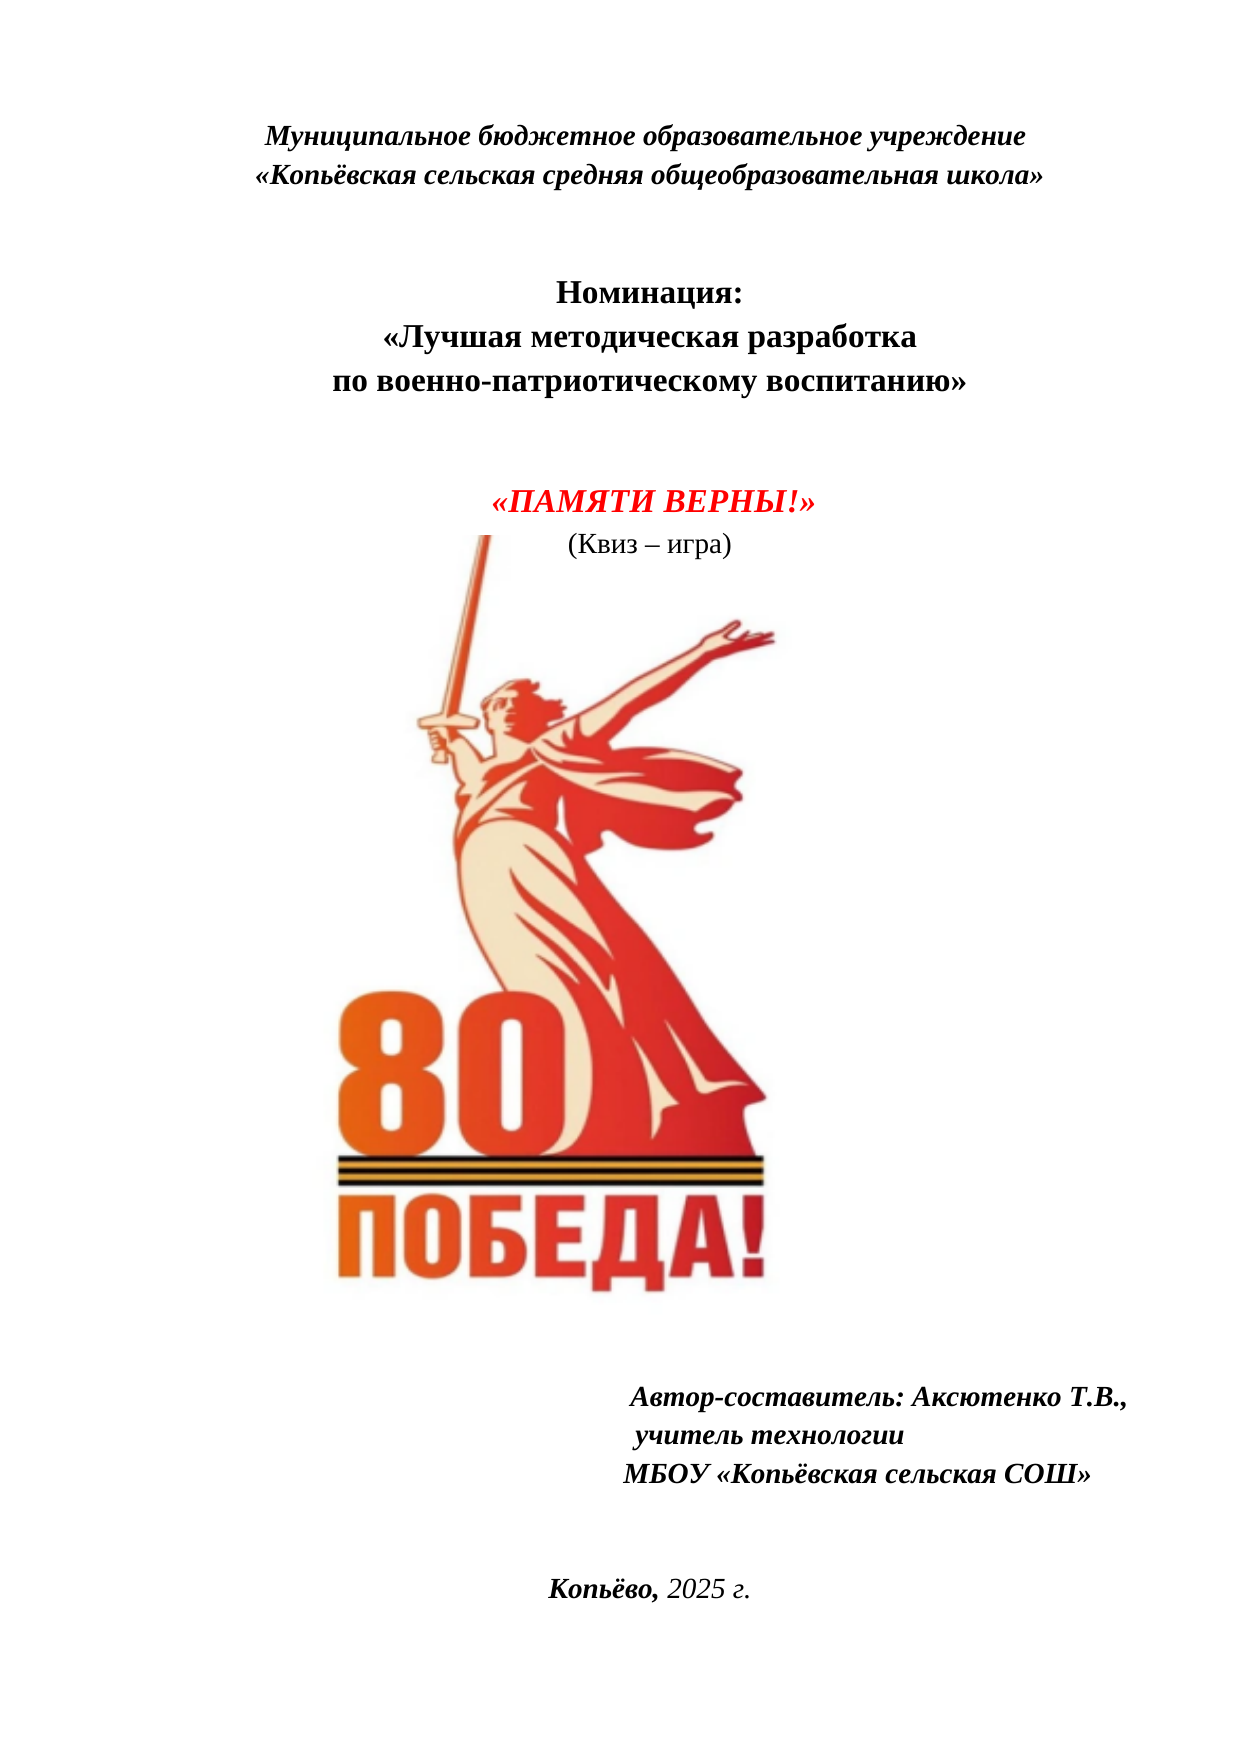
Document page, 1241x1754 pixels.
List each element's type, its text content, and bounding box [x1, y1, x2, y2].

text (Квиз – игра) [59, 526, 1240, 559]
text Номинация: [59, 272, 1240, 311]
text «Копьёвская сельская средняя общеобразовательная школа» [59, 157, 1240, 190]
text Копьёво, 2025 г. [59, 1572, 1240, 1605]
text учитель технологии [59, 1417, 1240, 1451]
picture [208, 559, 899, 1335]
text МБОУ «Копьёвская сельская СОШ» [59, 1456, 1240, 1489]
text по военно-патриотическому воспитанию» [59, 361, 1240, 399]
text «ПАМЯТИ ВЕРНЫ!» [59, 482, 1240, 520]
text Автор-составитель: Аксютенко Т.В., [59, 1379, 1240, 1412]
text Муниципальное бюджетное образовательное учреждение [59, 118, 1152, 152]
text «Лучшая методическая разработка [59, 316, 1240, 355]
